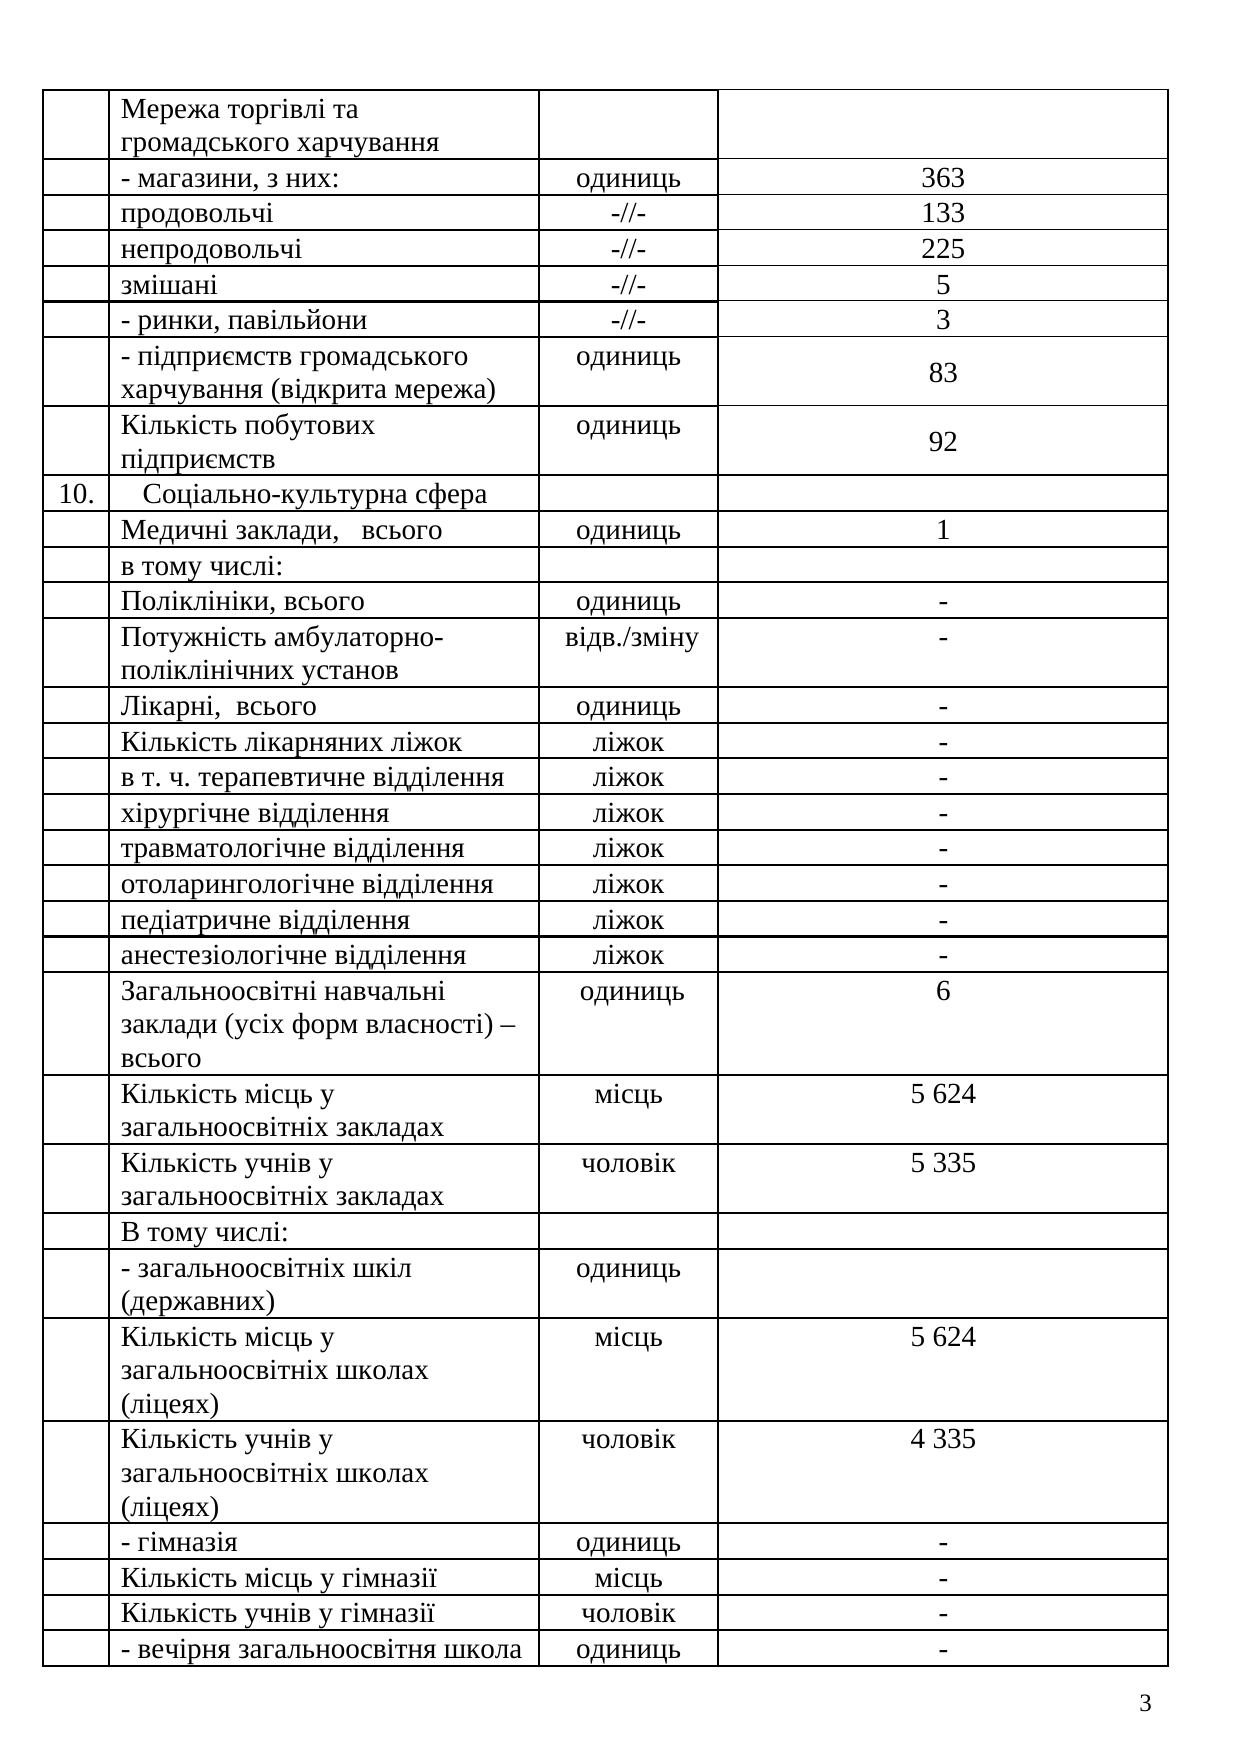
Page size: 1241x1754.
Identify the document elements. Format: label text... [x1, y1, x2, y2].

table_cell 5 624 [719, 1319, 1167, 1419]
table_cell Мережа торгівлі та громадського харчування [110, 91, 538, 158]
table_cell [44, 196, 108, 229]
table_cell [44, 512, 108, 546]
table_cell - [719, 1631, 1167, 1665]
table_cell - [719, 688, 1167, 722]
table_cell -//- [540, 303, 717, 336]
table_cell [44, 1076, 108, 1143]
table_cell одиниць [540, 1631, 717, 1665]
table_cell хірургічне відділення [110, 795, 538, 828]
table_cell -//- [540, 267, 717, 300]
table_cell 6 [719, 973, 1167, 1074]
table_cell [719, 548, 1167, 581]
table_cell 92 [719, 406, 1167, 474]
table_cell Загальноосвітні навчальні заклади (усіх форм власності) – всього [110, 973, 538, 1074]
table_cell одиниць [540, 338, 717, 405]
table_cell 225 [719, 230, 1167, 265]
table_cell - [719, 759, 1167, 793]
table_cell чоловік [540, 1145, 717, 1212]
table_cell Кількість учнів у загальноосвітніх закладах [110, 1145, 538, 1212]
table_cell одиниць [540, 973, 717, 1074]
table_cell -//- [540, 196, 717, 229]
table_cell [44, 407, 108, 474]
table_cell [540, 548, 717, 581]
table_cell [44, 831, 108, 864]
table_cell продовольчі [110, 196, 538, 229]
table_cell [44, 231, 108, 265]
table_cell - магазини, з них: [110, 160, 538, 193]
table_cell [44, 267, 108, 300]
table_cell [44, 583, 108, 617]
table_cell [540, 91, 717, 158]
table_cell одиниць [540, 160, 717, 193]
table_cell - [719, 583, 1167, 617]
table_cell [44, 938, 108, 971]
table_cell чоловік [540, 1596, 717, 1629]
table_cell анестезіологічне відділення [110, 938, 538, 971]
table_cell - [719, 795, 1167, 828]
table_cell 10. [44, 476, 108, 510]
table_cell [44, 160, 108, 193]
table_cell 83 [719, 337, 1167, 405]
table_cell В тому числі: [110, 1214, 538, 1248]
table_cell [44, 1560, 108, 1593]
table_cell одиниць [540, 407, 717, 474]
table_cell [540, 476, 717, 510]
table_cell - [719, 619, 1167, 686]
table_cell ліжок [540, 866, 717, 900]
table_cell [44, 548, 108, 581]
table_cell - [719, 902, 1167, 935]
table_cell [44, 338, 108, 405]
table_cell 5 [719, 266, 1167, 300]
table_cell Кількість лікарняних ліжок [110, 724, 538, 757]
table_cell Медичні заклади, всього [110, 512, 538, 546]
table_cell [44, 1422, 108, 1522]
table_cell Соціально-культурна сфера [110, 476, 538, 510]
table_cell Лікарні, всього [110, 688, 538, 722]
table_cell педіатричне відділення [110, 902, 538, 935]
table_cell [44, 795, 108, 828]
table_cell ліжок [540, 831, 717, 864]
table_cell - вечірня загальноосвітня школа [110, 1631, 538, 1665]
table_cell 4 335 [719, 1422, 1167, 1522]
table_cell чоловік [540, 1422, 717, 1522]
table_cell в тому числі: [110, 548, 538, 581]
table_cell - [719, 1596, 1167, 1629]
table_cell [719, 1250, 1167, 1317]
table_cell [44, 1631, 108, 1665]
table_cell одиниць [540, 1524, 717, 1558]
table_cell Кількість місць у загальноосвітніх школах (ліцеях) [110, 1319, 538, 1419]
table_cell - [719, 1560, 1167, 1593]
table_cell ліжок [540, 902, 717, 935]
table_cell Кількість побутових підприємств [110, 407, 538, 474]
table_cell - [719, 831, 1167, 864]
table_cell ліжок [540, 795, 717, 828]
table_cell [44, 1319, 108, 1419]
table_cell [44, 1145, 108, 1212]
table_cell в т. ч. терапевтичне відділення [110, 759, 538, 793]
table_cell - [719, 938, 1167, 971]
table_cell Кількість місць у загальноосвітніх закладах [110, 1076, 538, 1143]
table_cell [44, 973, 108, 1074]
table_cell отоларингологічне відділення [110, 866, 538, 900]
table_cell Кількість учнів у гімназії [110, 1596, 538, 1629]
table_cell одиниць [540, 583, 717, 617]
table_cell - гімназія [110, 1524, 538, 1558]
table_cell місць [540, 1076, 717, 1143]
table_cell місць [540, 1560, 717, 1593]
table_cell [44, 1524, 108, 1558]
table_cell - [719, 866, 1167, 900]
table_cell ліжок [540, 759, 717, 793]
table_cell одиниць [540, 688, 717, 722]
table_cell - загальноосвітніх шкіл (державних) [110, 1250, 538, 1317]
table_cell 3 [719, 301, 1167, 336]
table_cell [719, 476, 1167, 510]
table_cell - ринки, павільйони [110, 303, 538, 336]
table_cell [44, 902, 108, 935]
table_cell 363 [719, 159, 1167, 193]
table_cell - [719, 1524, 1167, 1558]
table_cell ліжок [540, 724, 717, 757]
table_cell травматологічне відділення [110, 831, 538, 864]
table_cell ліжок [540, 938, 717, 971]
table_cell - підприємств громадського харчування (відкрита мережа) [110, 338, 538, 405]
table_cell [719, 90, 1167, 158]
table_cell 5 335 [719, 1145, 1167, 1212]
table_cell [44, 866, 108, 900]
table_cell відв./зміну [540, 619, 717, 686]
table_cell Потужність амбулаторно-поліклінічних установ [110, 619, 538, 686]
table_cell [44, 1214, 108, 1248]
table_cell одиниць [540, 1250, 717, 1317]
table_cell [44, 1596, 108, 1629]
table_cell - [719, 724, 1167, 757]
table_cell [540, 1214, 717, 1248]
table_cell 133 [719, 195, 1167, 229]
table_cell Кількість учнів у загальноосвітніх школах (ліцеях) [110, 1422, 538, 1522]
table_cell [719, 1214, 1167, 1248]
table_cell [44, 724, 108, 757]
table_cell одиниць [540, 512, 717, 546]
table_cell [44, 759, 108, 793]
table_cell місць [540, 1319, 717, 1419]
table_cell 1 [719, 512, 1167, 546]
table_cell [44, 303, 108, 336]
table_cell змішані [110, 267, 538, 300]
table_cell непродовольчі [110, 231, 538, 265]
table_cell [44, 91, 108, 158]
table_cell [44, 688, 108, 722]
table_cell Кількість місць у гімназії [110, 1560, 538, 1593]
table_cell -//- [540, 231, 717, 265]
table_cell 5 624 [719, 1076, 1167, 1143]
table_cell [44, 619, 108, 686]
table_cell Поліклініки, всього [110, 583, 538, 617]
table_cell [44, 1250, 108, 1317]
